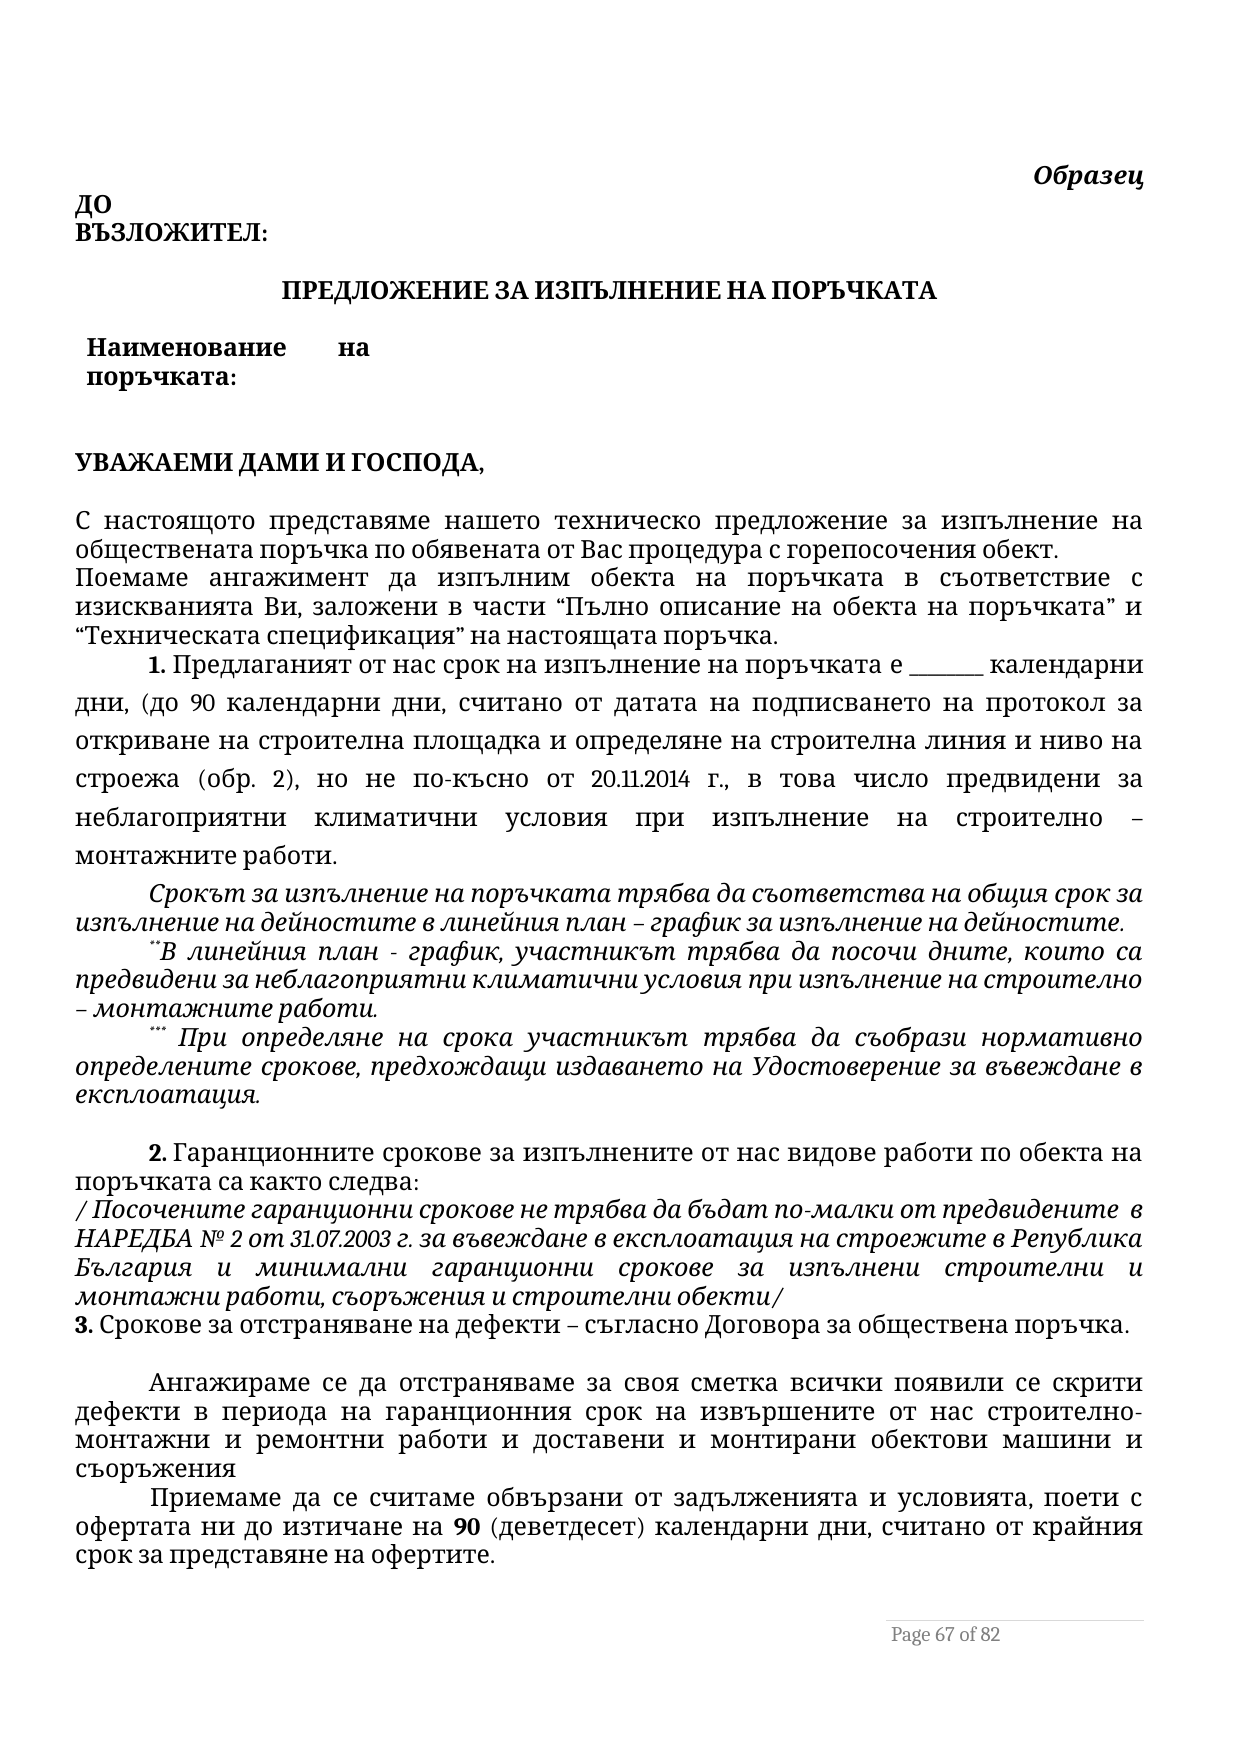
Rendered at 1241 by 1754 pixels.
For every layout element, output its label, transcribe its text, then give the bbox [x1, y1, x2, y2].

text / Посочените гаранционни срокове не трябва да бъдат по-малки от предвидените в НАРЕДБА № 2 от 31.07.2003 г. за въвеждане в експлоатация на строежите в Република България и минимални гаранционни срокове за изпълнени строителни и монтажни работи, съоръжения и строителни обекти/ [75, 1196, 1144, 1311]
text ДО [75, 191, 1144, 219]
table_header Наименование на поръчката: [75, 334, 381, 392]
text 3. Срокове за отстраняване на дефекти – съгласно Договора за обществена поръчка. [75, 1311, 1144, 1340]
text Срокът за изпълнение на поръчката трябва да съответства на общия срок за изпълнение на дейностите в линейния план – график за изпълнение на дейностите. [75, 880, 1144, 937]
text 1. Предлаганият от нас срок на изпълнение на поръчката е ________ календарни дни, (до 90 календарни дни, считано от датата на подписването на протокол за откриване на строителна площадка и определяне на строителна линия и ниво на строежа (обр. 2), но не по-късно от 20.11.2014 г., в това число предвидени за неблагоприятни климатични условия при изпълнение на строително – монтажните работи. [75, 651, 1144, 880]
text Образец [75, 162, 1144, 191]
text *** При определяне на срока участникът трябва да съобрази нормативно определените срокове, предхождащи издаването на Удостоверение за въвеждане в експлоатация. [75, 1024, 1144, 1110]
text Ангажираме се да отстраняваме за своя сметка всички появили се скрити дефекти в периода на гаранционния срок на извършените от нас строително-монтажни и ремонтни работи и доставени и монтирани обектови машини и съоръжения [75, 1369, 1144, 1484]
text предложение ЗА ИЗПЪЛНЕНИЕ НА ПОРЪЧКАТА [75, 277, 1144, 306]
text Поемаме ангажимент да изпълним обекта на поръчката в съответствие с изискванията Ви, заложени в части “Пълно описание на обекта на поръчката” и “Техническата спецификация” на настоящата поръчка. [75, 564, 1144, 651]
text **В линейния план - график, участникът трябва да посочи дните, които са предвидени за неблагоприятни климатични условия при изпълнение на строително – монтажните работи. [75, 937, 1144, 1024]
text С настоящото представяме нашето техническо предложение за изпълнение на обществената поръчка по обявената от Вас процедура с горепосочения обект. [75, 507, 1144, 564]
text 2. Гаранционните срокове за изпълнените от нас видове работи по обекта на поръчката са както следва: [75, 1139, 1144, 1196]
text ВЪЗЛОЖИТЕЛ: [75, 219, 1144, 248]
text Приемаме да се считаме обвързани от задълженията и условията, поети с офертата ни до изтичане на 90 (деветдесет) календарни дни, считано от крайния срок за представяне на офертите. [75, 1484, 1144, 1570]
text УВАЖАЕМИ ДАМИ И ГОСПОДА, [75, 449, 1144, 478]
